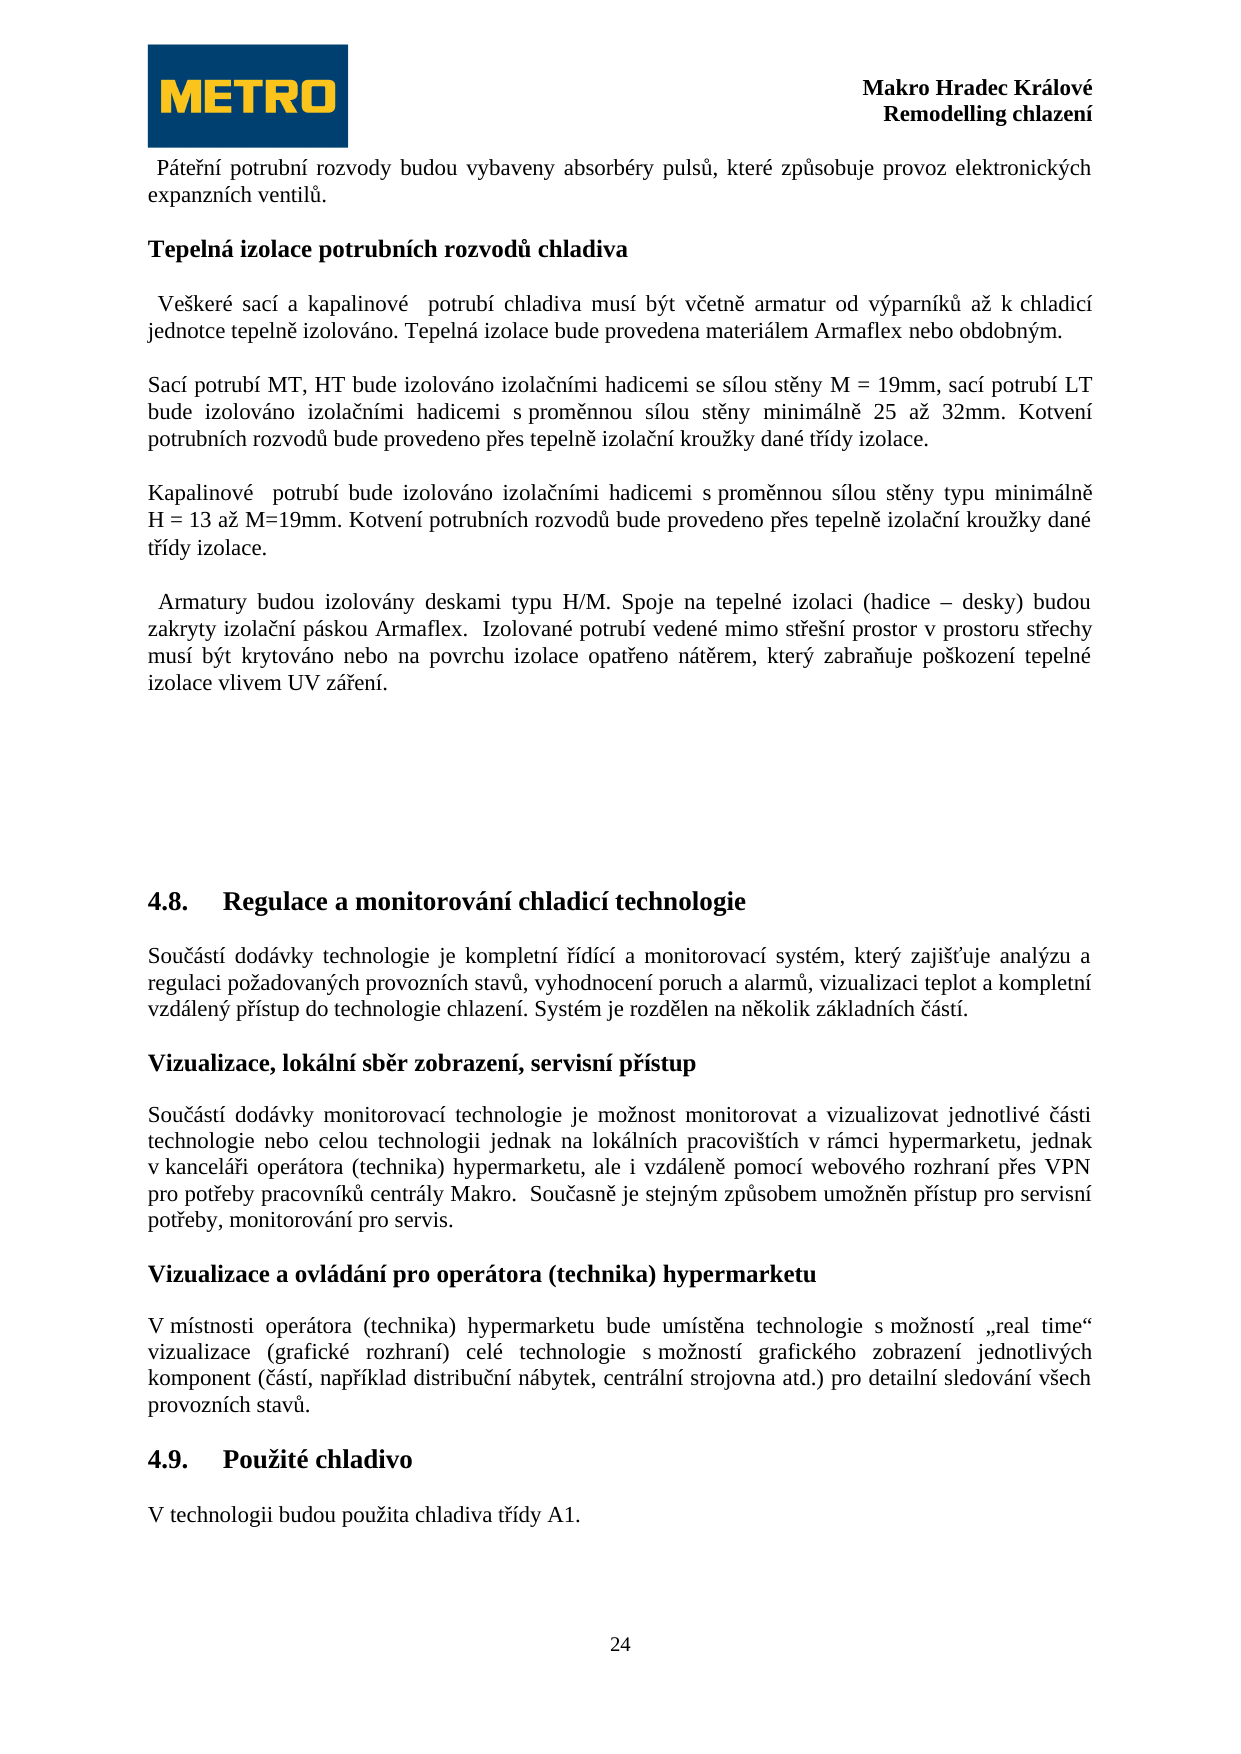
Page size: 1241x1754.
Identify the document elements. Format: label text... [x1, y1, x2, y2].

subtitle Použité chladivo [148, 1443, 1093, 1474]
text V technologii budou použita chladiva třídy A1. [148, 1501, 1042, 1527]
list Sací potrubí MT, HT bude izolováno izolačními hadicemi se sílou stěny M = 19mm, sací potrubí LT bude izolováno izolačními hadicemi s proměnnou sílou stěny minimálně 25 až 32mm. Kotvení potrubních rozvodů bude provedeno přes tepelně izolační kroužky dané třídy izolace. [148, 370, 1093, 452]
list Páteřní potrubní rozvody budou vybaveny absorbéry pulsů, které způsobuje provoz elektronických expanzních ventilů. [148, 153, 1093, 207]
text Součástí dodávky monitorovací technologie je možnost monitorovat a vizualizovat jednotlivé části technologie nebo celou technologii jednak na lokálních pracovištích v rámci hypermarketu, jednak v kanceláři operátora (technika) hypermarketu, ale i vzdáleně pomocí webového rozhraní přes VPN pro potřeby pracovníků centrály Makro. Současně je stejným způsobem umožněn přístup pro servisní potřeby, monitorování pro servis. [148, 1101, 1093, 1232]
text Vizualizace a ovládání pro operátora (technika) hypermarketu [148, 1259, 1093, 1288]
list Armatury budou izolovány deskami typu H/M. Spoje na tepelné izolaci (hadice – desky) budou zakryty izolační páskou Armaflex. Izolované potrubí vedené mimo střešní prostor v prostoru střechy musí být krytováno nebo na povrchu izolace opatřeno nátěrem, který zabraňuje poškození tepelné izolace vlivem UV záření. [148, 587, 1093, 695]
text V místnosti operátora (technika) hypermarketu bude umístěna technologie s možností „real time“ vizualizace (grafické rozhraní) celé technologie s možností grafického zobrazení jednotlivých komponent (částí, například distribuční nábytek, centrální strojovna atd.) pro detailní sledování všech provozních stavů. [148, 1312, 1093, 1417]
text Tepelná izolace potrubních rozvodů chladiva [148, 234, 1093, 263]
list Kapalinové potrubí bude izolováno izolačními hadicemi s proměnnou sílou stěny typu minimálně H = 13 až M=19mm. Kotvení potrubních rozvodů bude provedeno přes tepelně izolační kroužky dané třídy izolace. [148, 479, 1093, 560]
list Veškeré sací a kapalinové potrubí chladiva musí být včetně armatur od výparníků až k chladicí jednotce tepelně izolováno. Tepelná izolace bude provedena materiálem Armaflex nebo obdobným. [148, 289, 1093, 343]
picture [147, 44, 349, 148]
subtitle Regulace a monitorování chladicí technologie [148, 885, 1093, 916]
text Součástí dodávky technologie je kompletní řídící a monitorovací systém, který zajišťuje analýzu a regulaci požadovaných provozních stavů, vyhodnocení poruch a alarmů, vizualizaci teplot a kompletní vzdálený přístup do technologie chlazení. Systém je rozdělen na několik základních částí. [148, 942, 1093, 1022]
text Vizualizace, lokální sběr zobrazení, servisní přístup [148, 1048, 1093, 1077]
